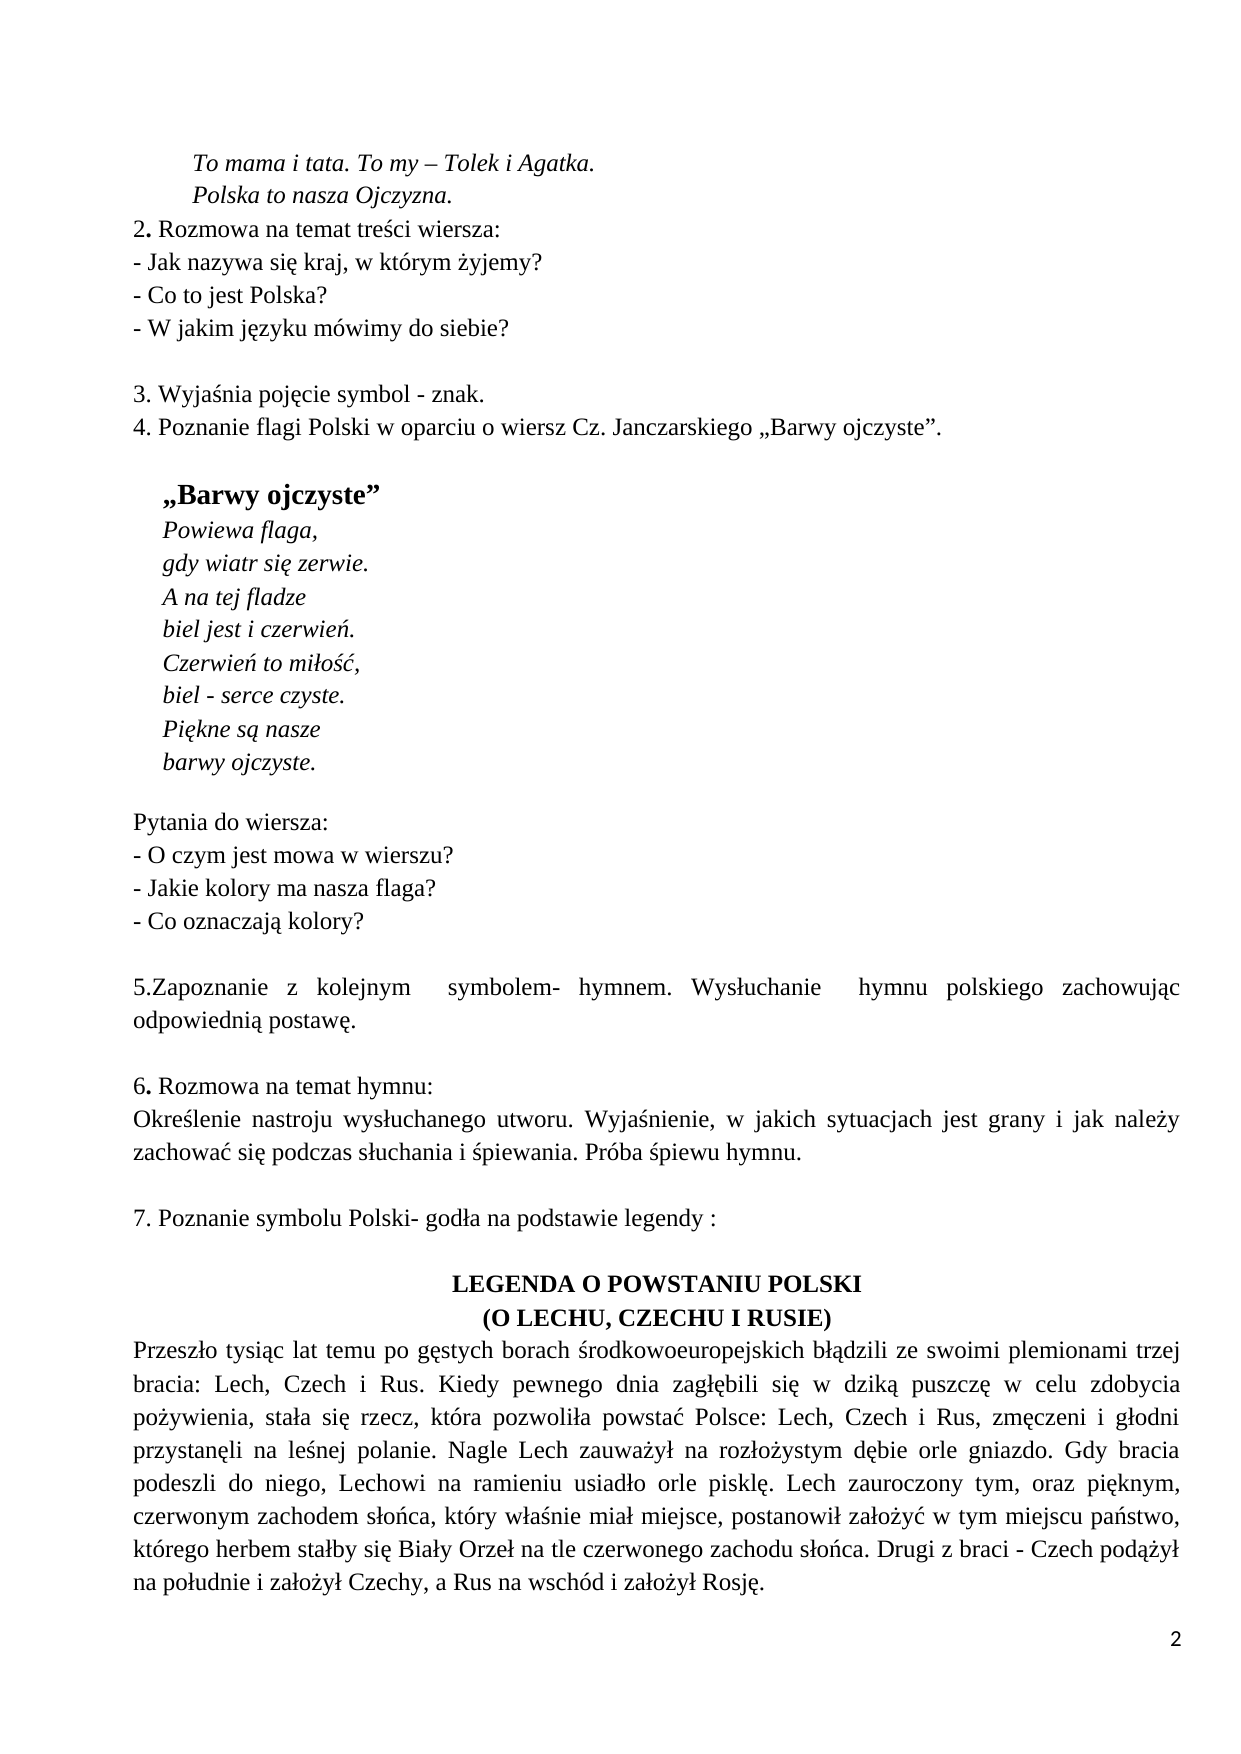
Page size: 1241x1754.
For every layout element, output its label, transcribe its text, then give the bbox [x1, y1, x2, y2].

text 7. Poznanie symbolu Polski- godła na podstawie legendy : [133, 1203, 1181, 1232]
text 3. Wyjaśnia pojęcie symbol - znak. [133, 379, 1181, 407]
text Piękne są nasze [162, 714, 1181, 742]
text - Co to jest Polska? [133, 280, 1181, 308]
text - O czym jest mowa w wierszu? [133, 840, 1181, 869]
text - Jakie kolory ma nasza flaga? [133, 873, 1181, 902]
text Przeszło tysiąc lat temu po gęstych borach środkowoeuropejskich błądzili ze swoimi plemionami trzej bracia: Lech, Czech i Rus. Kiedy pewnego dnia zagłębili się w dziką puszczę w celu zdobycia pożywienia, stała się rzecz, która pozwoliła powstać Polsce: Lech, Czech i Rus, zmęczeni i głodni przystanęli na leśnej polanie. Nagle Lech zauważył na rozłożystym dębie orle gniazdo. Gdy bracia podeszli do niego, Lechowi na ramieniu usiadło orle pisklę. Lech zauroczony tym, oraz pięknym, czerwonym zachodem słońca, który właśnie miał miejsce, postanowił założyć w tym miejscu państwo, którego herbem stałby się Biały Orzeł na tle czerwonego zachodu słońca. Drugi z braci - Czech podążył na południe i założył Czechy, a Rus na wschód i założył Rosję. [133, 1336, 1181, 1596]
text barwy ojczyste. [162, 747, 1181, 775]
text Polska to nasza Ojczyzna. [192, 181, 1181, 209]
text Określenie nastroju wysłuchanego utworu. Wyjaśnienie, w jakich sytuacjach jest grany i jak należy zachować się podczas słuchania i śpiewania. Próba śpiewu hymnu. [133, 1104, 1181, 1166]
text - Jak nazywa się kraj, w którym żyjemy? [133, 247, 1181, 275]
text To mama i tata. To my – Tolek i Agatka. [192, 148, 1181, 176]
text - Co oznaczają kolory? [133, 906, 1181, 935]
text biel - serce czyste. [162, 681, 1181, 709]
text Powiewa flaga, [162, 516, 1181, 544]
text „Barwy ojczyste” [162, 477, 1181, 511]
text 5.Zapoznanie z kolejnym symbolem- hymnem. Wysłuchanie hymnu polskiego zachowując odpowiednią postawę. [133, 972, 1181, 1034]
text 2. Rozmowa na temat treści wiersza: [133, 214, 1181, 242]
text Czerwień to miłość, [162, 648, 1181, 676]
text LEGENDA O POWSTANIU POLSKI (O LECHU, CZECHU I RUSIE) [133, 1269, 1181, 1331]
text A na tej fladze [162, 582, 1181, 610]
text Pytania do wiersza: [133, 807, 1181, 836]
text 4. Poznanie flagi Polski w oparciu o wiersz Cz. Janczarskiego „Barwy ojczyste”. [133, 412, 1181, 441]
text 6. Rozmowa na temat hymnu: [133, 1071, 1181, 1100]
text biel jest i czerwień. [162, 614, 1181, 643]
text - W jakim języku mówimy do siebie? [133, 313, 1181, 341]
text gdy wiatr się zerwie. [162, 548, 1181, 577]
